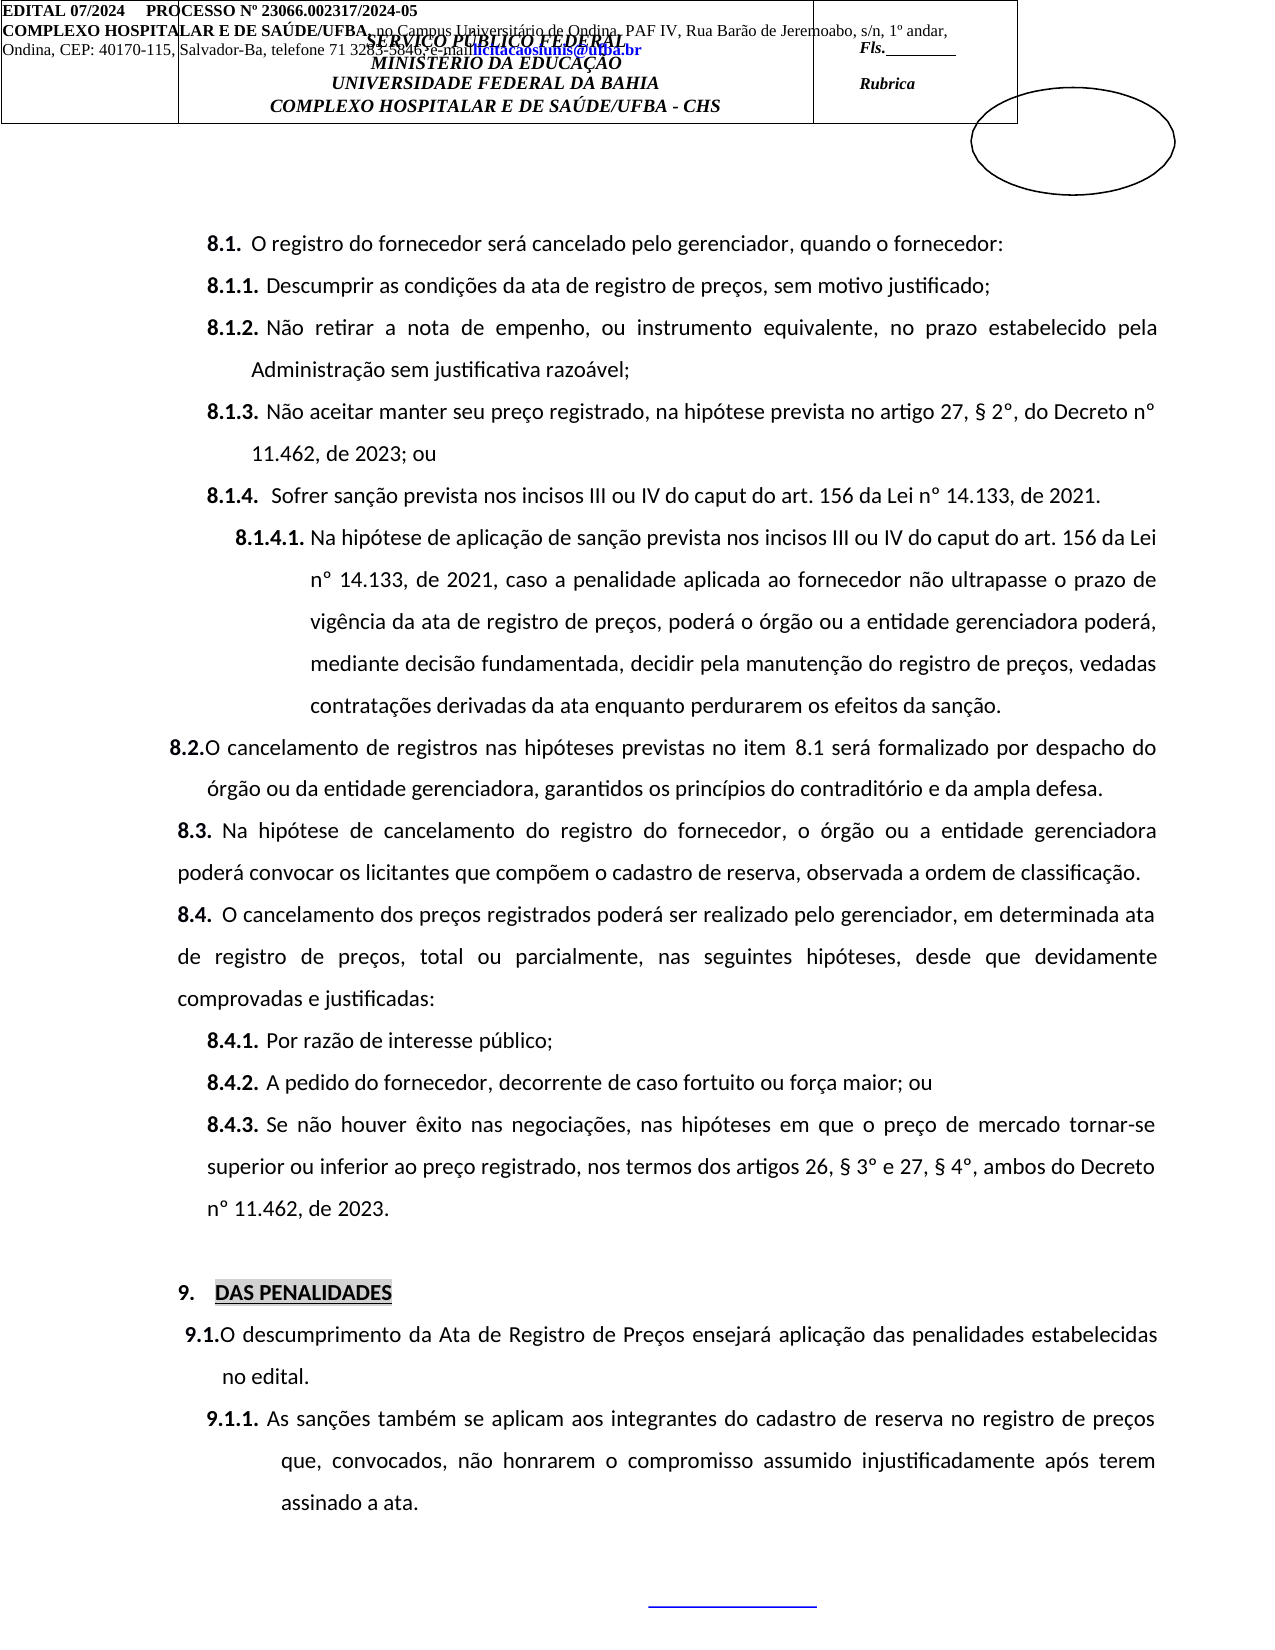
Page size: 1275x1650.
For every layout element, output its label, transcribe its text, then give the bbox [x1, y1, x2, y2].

subtitle DAS PENALIDADES [177, 1278, 1244, 1306]
list O cancelamento dos preços registrados poderá ser realizado pelo gerenciador, em determinada ata de registro de preços, total ou parcialmente, nas seguintes hipóteses, desde que devidamente comprovadas e justificadas: [177, 900, 1157, 1012]
text 8.2.O cancelamento de registros nas hipóteses previstas no item 8.1 será formalizado por despacho do órgão ou da entidade gerenciadora, garantidos os princípios do contraditório e da ampla defesa. [169, 733, 1157, 802]
text 9.1.1. As sanções também se aplicam aos integrantes do cadastro de reserva no registro de preços que, convocados, não honrarem o compromisso assumido injustificadamente após terem assinado a ata. [206, 1404, 1157, 1516]
list Sofrer sanção prevista nos incisos III ou IV do caput do art. 156 da Lei nº 14.133, de 2021. [207, 481, 1244, 509]
text 9.1.O descumprimento da Ata de Registro de Preços ensejará aplicação das penalidades estabelecidas no edital. [184, 1321, 1158, 1390]
list Não aceitar manter seu preço registrado, na hipótese prevista no artigo 27, § 2º, do Decreto nº 11.462, de 2023; ou [207, 397, 1157, 467]
list O registro do fornecedor será cancelado pelo gerenciador, quando o fornecedor: [207, 229, 1244, 257]
list Na hipótese de aplicação de sanção prevista nos incisos III ou IV do caput do art. 156 da Lei nº 14.133, de 2021, caso a penalidade aplicada ao fornecedor não ultrapasse o prazo de vigência da ata de registro de preços, poderá o órgão ou a entidade gerenciadora poderá, mediante decisão fundamentada, decidir pela manutenção do registro de preços, vedadas contratações derivadas da ata enquanto perdurarem os efeitos da sanção. [235, 523, 1158, 719]
list Por razão de interesse público; [207, 1026, 1244, 1054]
list A pedido do fornecedor, decorrente de caso fortuito ou força maior; ou [207, 1068, 1244, 1096]
list Se não houver êxito nas negociações, nas hipóteses em que o preço de mercado tornar-se superior ou inferior ao preço registrado, nos termos dos artigos 26, § 3º e 27, § 4º, ambos do Decreto nº 11.462, de 2023. [207, 1110, 1158, 1222]
list Não retirar a nota de empenho, ou instrumento equivalente, no prazo estabelecido pela Administração sem justificativa razoável; [207, 313, 1157, 383]
list Descumprir as condições da ata de registro de preços, sem motivo justificado; [207, 271, 1244, 299]
list Na hipótese de cancelamento do registro do fornecedor, o órgão ou a entidade gerenciadora poderá convocar os licitantes que compõem o cadastro de reserva, observada a ordem de classificação. [177, 816, 1157, 886]
